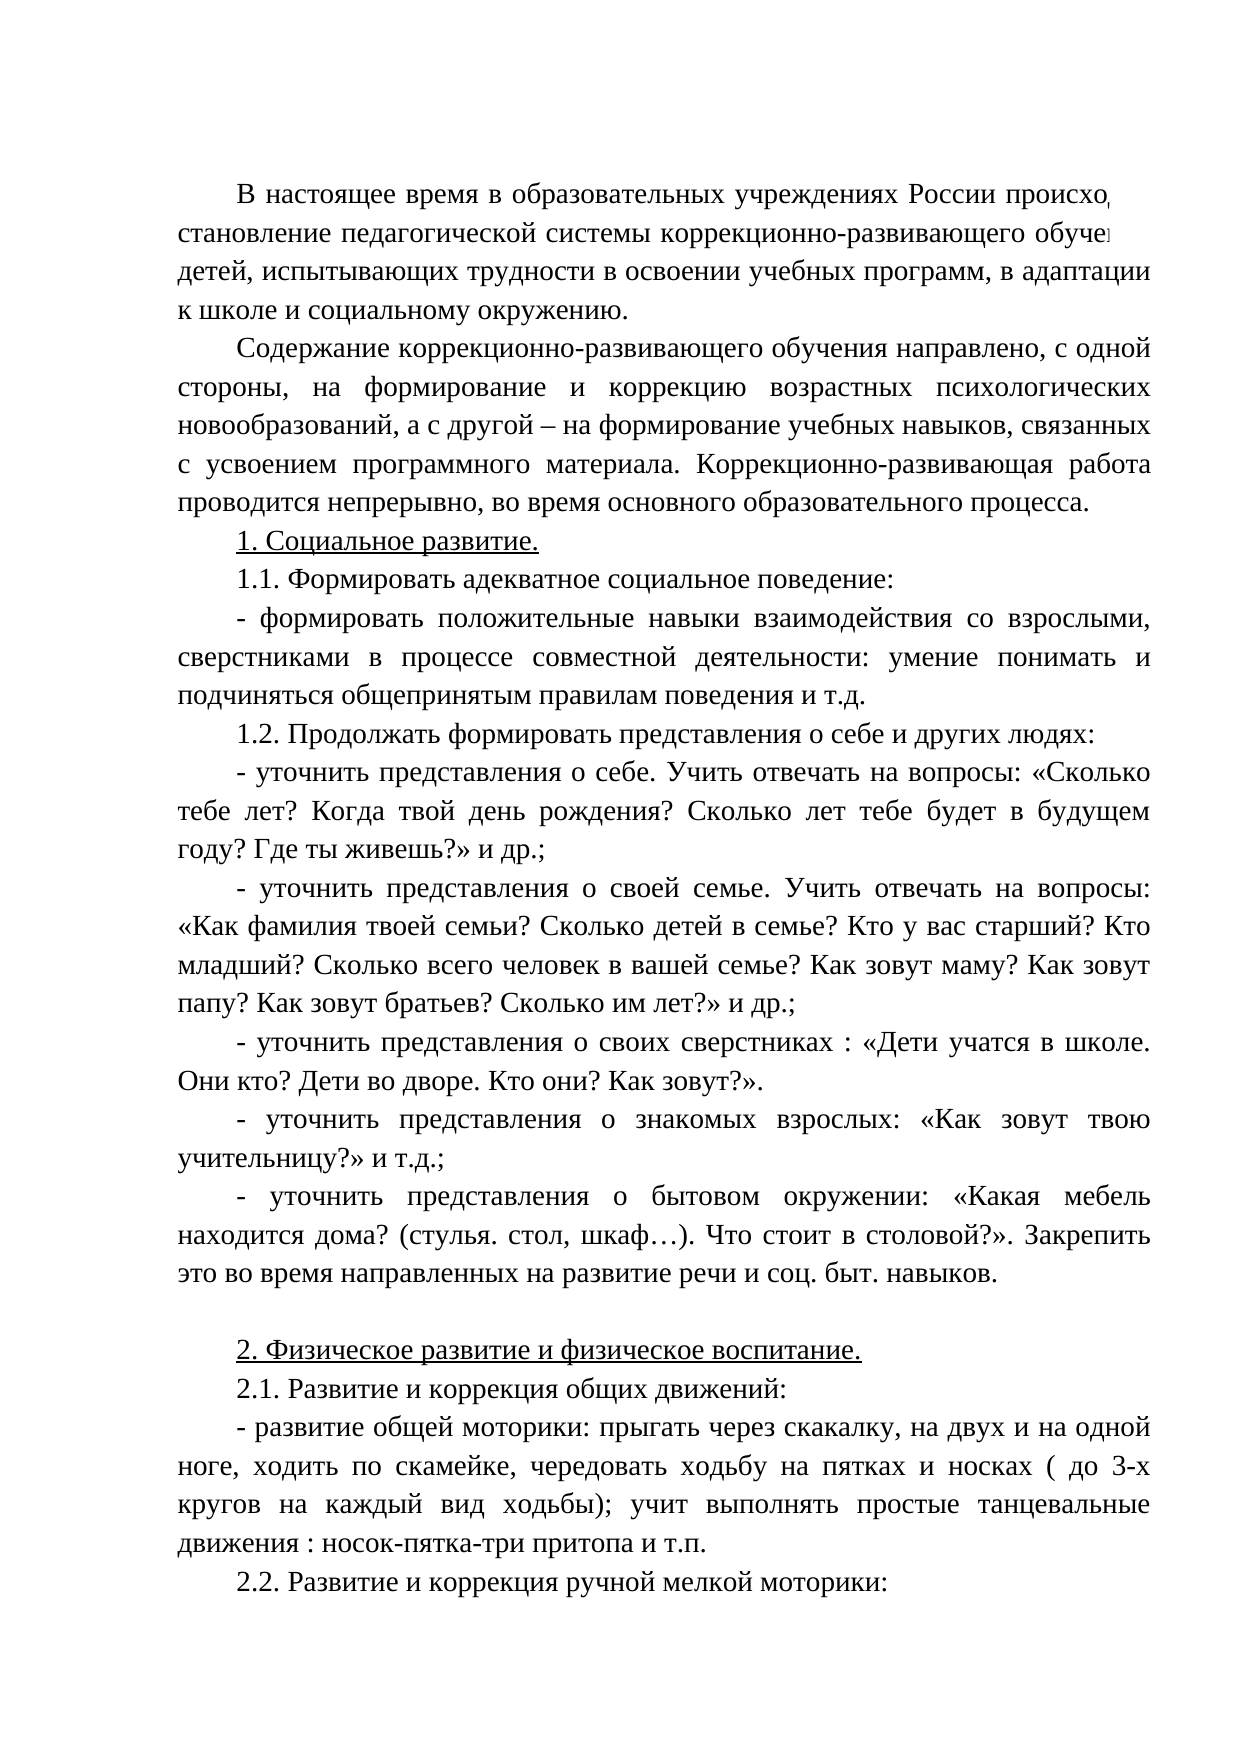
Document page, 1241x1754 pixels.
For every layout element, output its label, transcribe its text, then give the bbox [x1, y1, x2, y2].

text - уточнить представления о своей семье. Учить отвечать на вопросы: «Как фамилия твоей семьи? Сколько детей в семье? Кто у вас старший? Кто младший? Сколько всего человек в вашей семье? Как зовут маму? Как зовут папу? Как зовут братьев? Сколько им лет?» и др.; [177, 870, 1152, 1019]
text Содержание коррекционно-развивающего обучения направлено, с одной стороны, на формирование и коррекцию возрастных психологических новообразований, а с другой – на формирование учебных навыков, связанных с усвоением программного материала. Коррекционно-развивающая работа проводится непрерывно, во время основного образовательного процесса. [177, 330, 1152, 369]
text 1.2. Продолжать формировать представления о себе и других людях: [177, 716, 1152, 749]
text В настоящее время в образовательных учреждениях России происходит становление педагогической системы коррекционно-развивающего обучения детей, испытывающих трудности в освоении учебных программ, в адаптации к школе и социальному окружению. [177, 287, 1152, 325]
text В настоящее время в образовательных учреждениях России происходит становление педагогической системы коррекционно-развивающего обучения детей, испытывающих трудности в освоении учебных программ, в адаптации к школе и социальному окружению. [177, 176, 1109, 215]
text - развитие общей моторики: прыгать через скакалку, на двух и на одной ноге, ходить по скамейке, чередовать ходьбу на пятках и носках ( до 3-х кругов на каждый вид ходьбы); учит выполнять простые танцевальные движения : носок-пятка-три притопа и т.п. [177, 1409, 1152, 1559]
text - уточнить представления о своих сверстниках : «Дети учатся в школе. Они кто? Дети во дворе. Кто они? Как зовут?». [177, 1024, 1152, 1096]
text - уточнить представления о себе. Учить отвечать на вопросы: «Сколько тебе лет? Когда твой день рождения? Сколько лет тебе будет в будущем году? Где ты живешь?» и др.; [177, 754, 1152, 865]
text - уточнить представления о знакомых взрослых: «Как зовут твою учительницу?» и т.д.; [177, 1101, 1152, 1173]
text - уточнить представления о бытовом окружении: «Какая мебель находится дома? (стулья. стол, шкаф…). Что стоит в столовой?». Закрепить это во время направленных на развитие речи и соц. быт. навыков. [177, 1178, 1152, 1289]
text 2.1. Развитие и коррекция общих движений: [177, 1371, 1152, 1404]
text - формировать положительные навыки взаимодействия со взрослыми, сверстниками в процессе совместной деятельности: умение понимать и подчиняться общепринятым правилам поведения и т.д. [177, 600, 1152, 711]
text 1. Социальное развитие. [177, 523, 1152, 557]
text Содержание коррекционно-развивающего обучения направлено, с одной стороны, на формирование и коррекцию возрастных психологических новообразований, а с другой – на формирование учебных навыков, связанных с усвоением программного материала. Коррекционно-развивающая работа проводится непрерывно, во время основного образовательного процесса. [177, 479, 1152, 518]
text 2.2. Развитие и коррекция ручной мелкой моторики: [177, 1564, 1152, 1597]
text 2. Физическое развитие и физическое воспитание. [177, 1332, 1152, 1366]
text 1.1. Формировать адекватное социальное поведение: [177, 562, 1152, 595]
